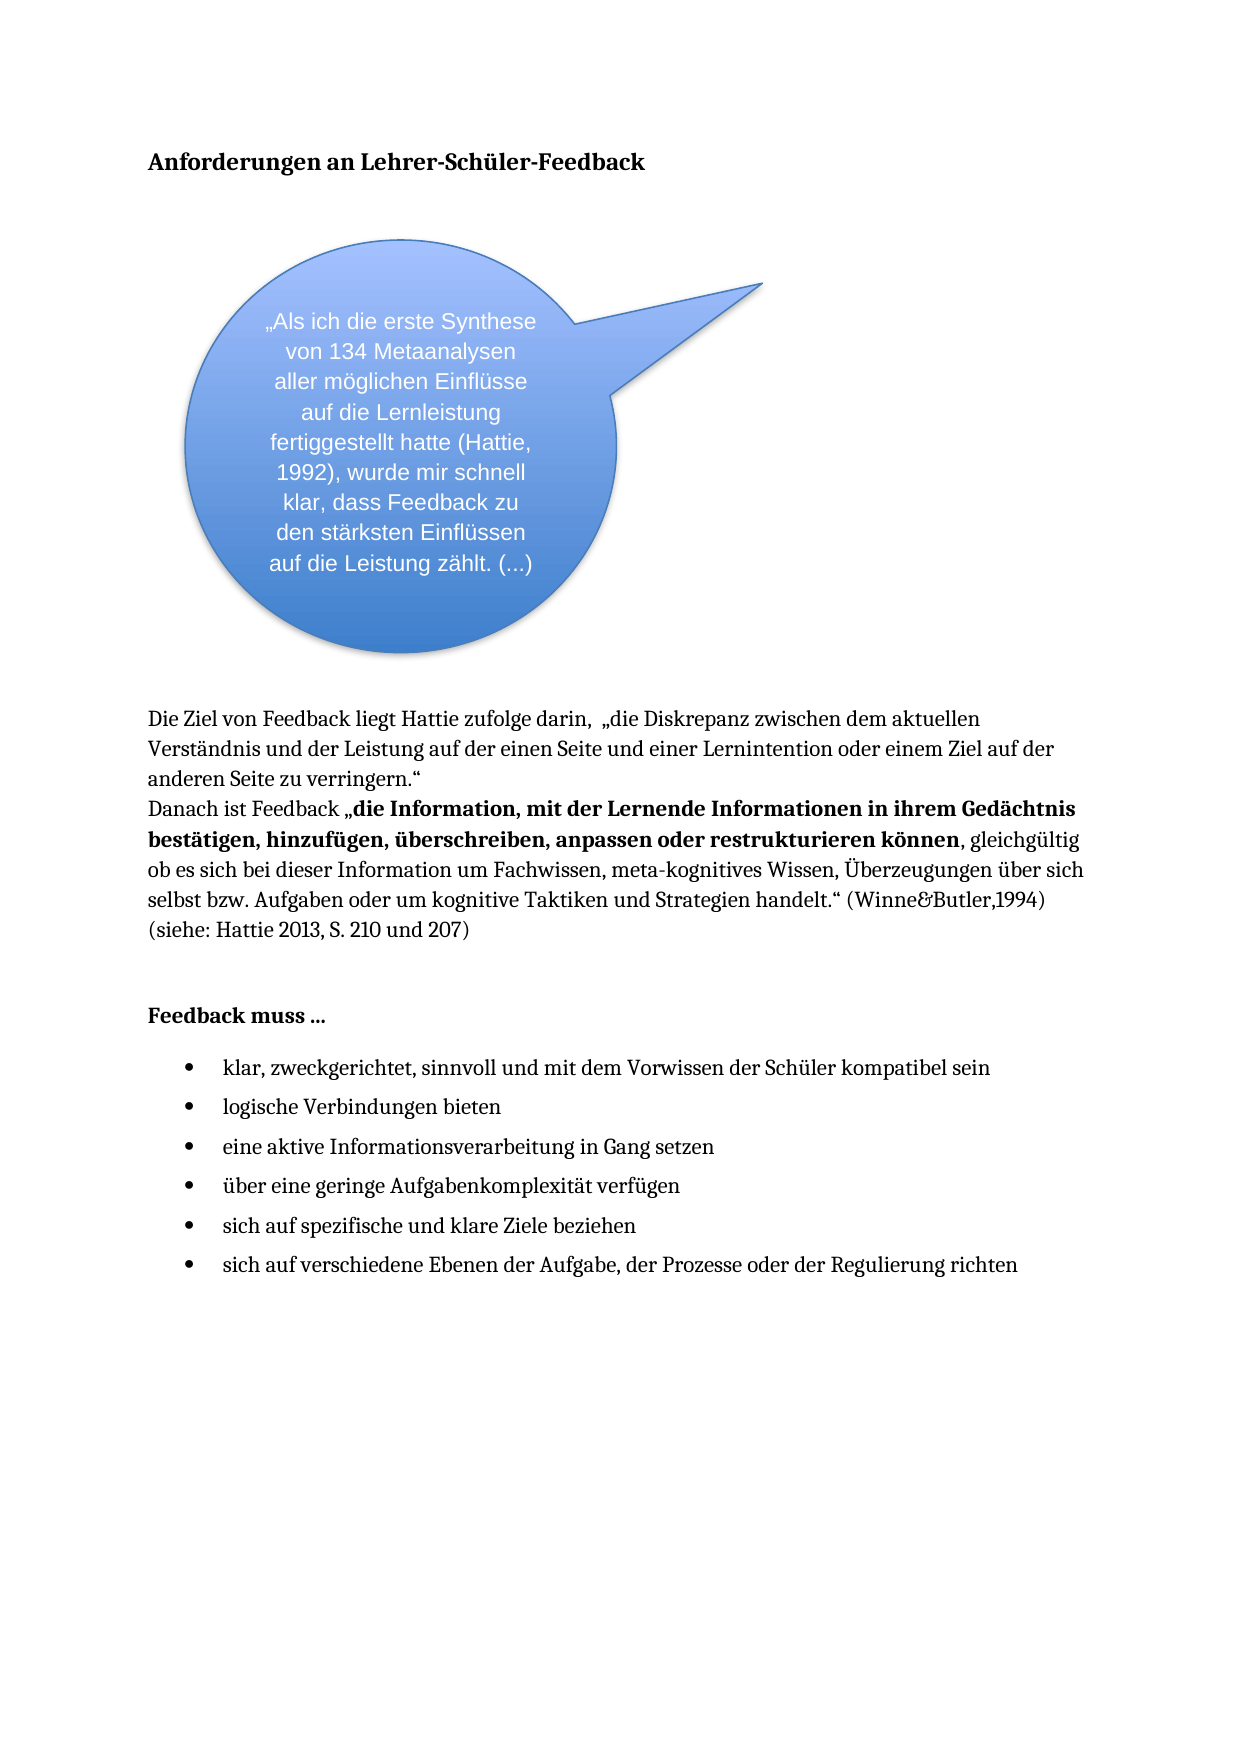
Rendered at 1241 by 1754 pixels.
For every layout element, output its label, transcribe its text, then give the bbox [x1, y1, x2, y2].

text Anforderungen an Lehrer-Schüler-Feedback [148, 148, 1093, 176]
list logische Verbindungen bieten [185, 1094, 1093, 1120]
list sich auf spezifische und klare Ziele beziehen [185, 1212, 1093, 1239]
list klar, zweckgerichtet, sinnvoll und mit dem Vorwissen der Schüler kompatibel sein [185, 1054, 1093, 1081]
text Feedback muss ... [148, 1002, 1093, 1029]
list über eine geringe Aufgabenkomplexität verfügen [185, 1173, 1093, 1199]
list sich auf verschiedene Ebenen der Aufgabe, der Prozesse oder der Regulierung richten [185, 1252, 1093, 1278]
text Die Ziel von Feedback liegt Hattie zufolge darin, „die Diskrepanz zwischen dem aktuellen Verständnis und der Leistung auf der einen Seite und einer Lernintention oder einem Ziel auf der anderen Seite zu verringern.“ Danach ist Feedback „die Information, mit der Lernende Informationen in ihrem Gedächtnis bestätigen, hinzufügen, überschreiben, anpassen oder restrukturieren können, gleichgültig ob es sich bei dieser Information um Fachwissen, meta-kognitives Wissen, Überzeugungen über sich selbst bzw. Aufgaben oder um kognitive Taktiken und Strategien handelt.“ (Winne&Butler,1994) (siehe: Hattie 2013, S. 210 und 207) [148, 706, 1093, 943]
list eine aktive Informationsverarbeitung in Gang setzen [185, 1133, 1093, 1160]
